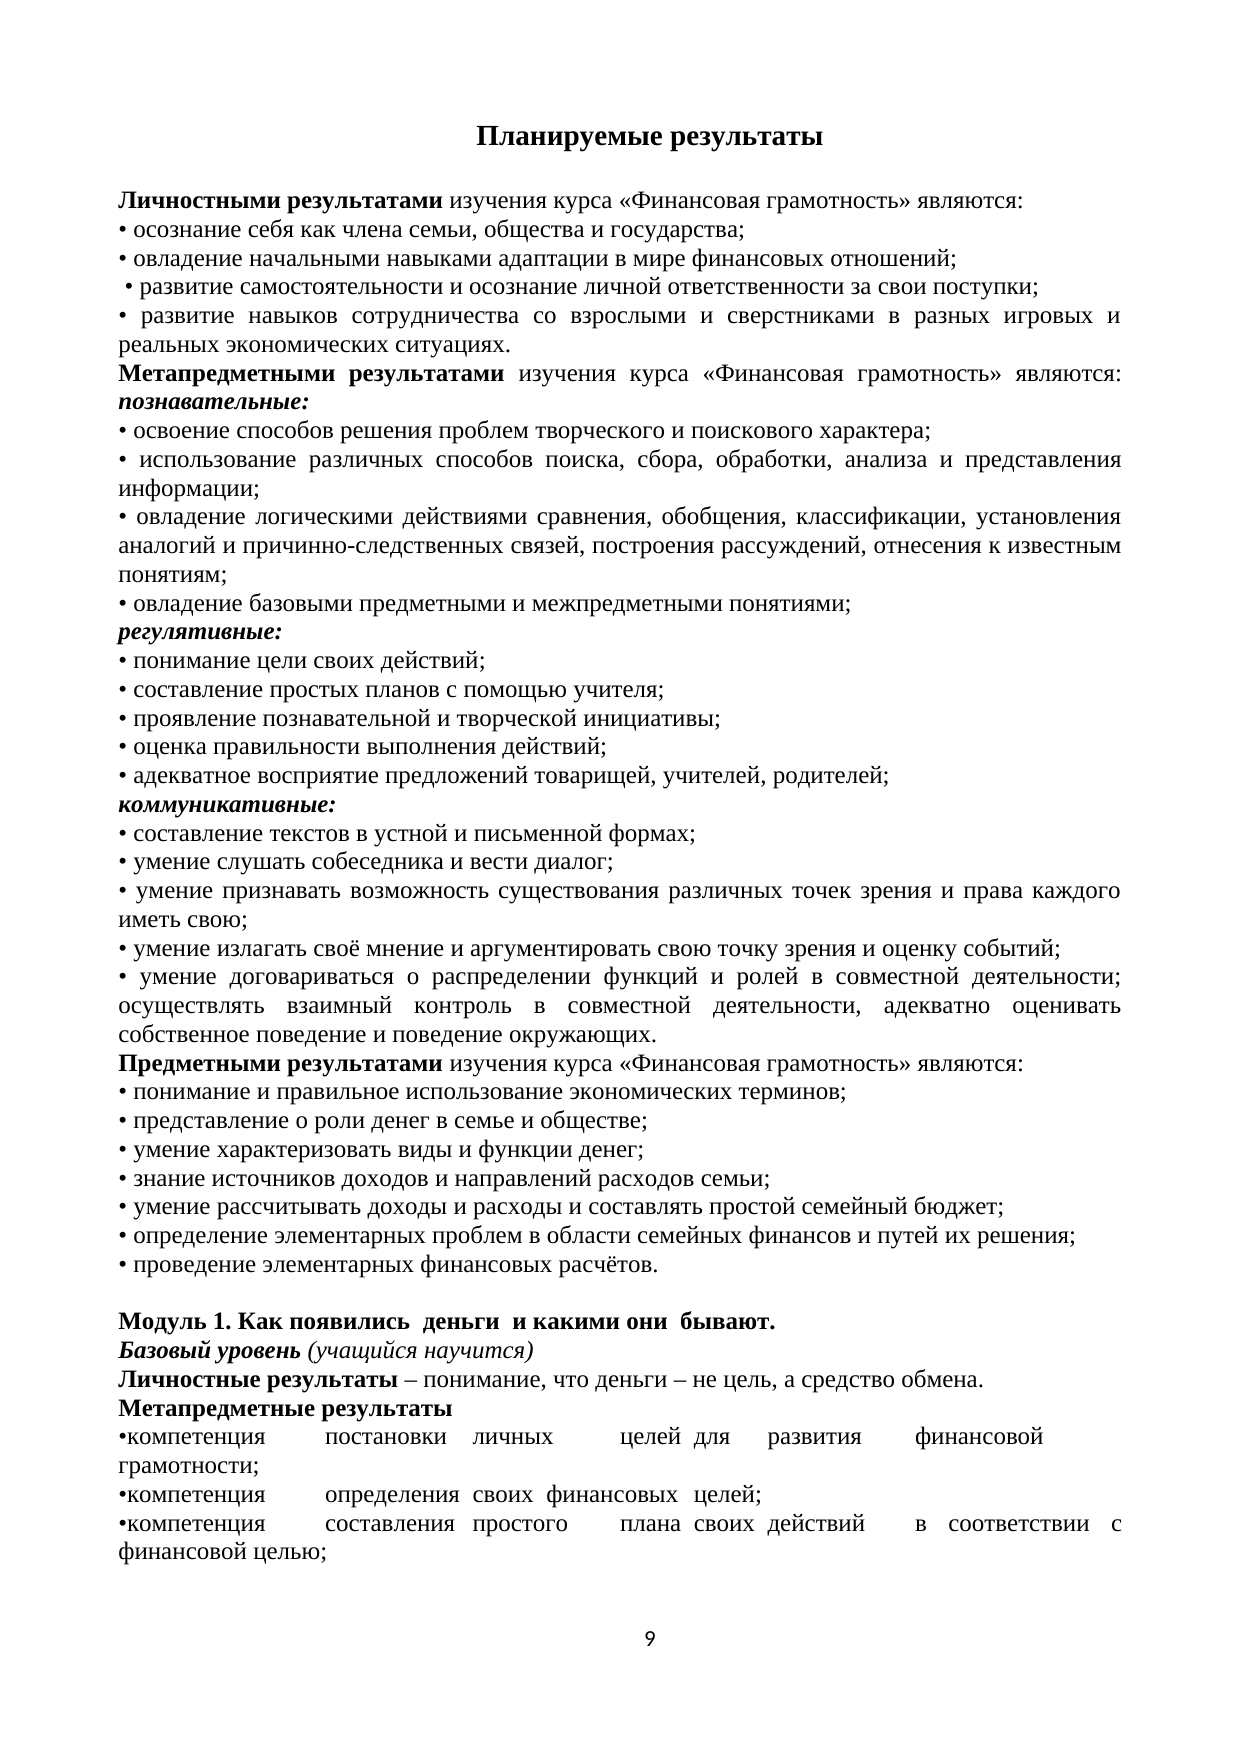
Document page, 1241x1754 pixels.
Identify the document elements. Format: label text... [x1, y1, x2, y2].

text Личностные результаты – понимание, что деньги – не цель, а средство обмена. [118, 1364, 1122, 1393]
text • знание источников доходов и направлений расходов семьи; [118, 1163, 1122, 1191]
text • понимание цели своих действий; [118, 645, 1122, 674]
text • умение договариваться о распределении функций и ролей в совместной деятельности; осуществлять взаимный контроль в совместной деятельности, адекватно оценивать собственное поведение и поведение окружающих. [118, 961, 1122, 1048]
text • составление текстов в устной и письменной формах; [118, 818, 1122, 846]
text • осознание себя как члена семьи, общества и государства; [118, 214, 1122, 243]
text • адекватное восприятие предложений товарищей, учителей, родителей; [118, 760, 1122, 789]
text • освоение способов решения проблем творческого и поискового характера; [118, 415, 1122, 444]
text • умение характеризовать виды и функции денег; [118, 1134, 1122, 1163]
text • умение признавать возможность существования различных точек зрения и права каждого иметь свою; [118, 875, 1122, 933]
text регулятивные: [118, 616, 1122, 645]
text •компетенция составления простого плана своих действий в соответствии с финансовой целью; [118, 1508, 1122, 1565]
text Личностными результатами изучения курса «Финансовая грамотность» являются: [118, 185, 1122, 214]
text коммуникативные: [118, 789, 1122, 818]
text • умение излагать своё мнение и аргументировать свою точку зрения и оценку событий; [118, 933, 1122, 961]
text Базовый уровень (учащийся научится) [118, 1335, 1122, 1364]
text • развитие самостоятельности и осознание личной ответственности за свои поступки; [118, 271, 1122, 300]
text • овладение базовыми предметными и межпредметными понятиями; [118, 588, 1122, 616]
text Модуль 1. Как появились деньги и какими они бывают. [118, 1306, 1122, 1335]
text • овладение логическими действиями сравнения, обобщения, классификации, установления аналогий и причинно-следственных связей, построения рассуждений, отнесения к известным понятиям; [118, 501, 1122, 588]
text • определение элементарных проблем в области семейных финансов и путей их решения; [118, 1220, 1122, 1249]
text • овладение начальными навыками адаптации в мире финансовых отношений; [118, 243, 1122, 271]
text • составление простых планов с помощью учителя; [118, 674, 1122, 703]
text •компетенция определения своих финансовых целей; [118, 1479, 1122, 1508]
text • оценка правильности выполнения действий; [118, 731, 1122, 760]
text • использование различных способов поиска, сбора, обработки, анализа и представления информации; [118, 444, 1122, 501]
text Метапредметные результаты [118, 1393, 1122, 1421]
text • умение рассчитывать доходы и расходы и составлять простой семейный бюджет; [118, 1191, 1122, 1220]
text •компетенция постановки личных целей для развития финансовой грамотности; [118, 1421, 1122, 1479]
text Предметными результатами изучения курса «Финансовая грамотность» являются: [118, 1048, 1122, 1076]
text • проявление познавательной и творческой инициативы; [118, 703, 1122, 731]
text Метапредметными результатами изучения курса «Финансовая грамотность» являются: познавательные: [118, 358, 1122, 415]
text • развитие навыков сотрудничества со взрослыми и сверстниками в разных игровых и реальных экономических ситуациях. [118, 300, 1122, 358]
text • представление о роли денег в семье и обществе; [118, 1105, 1122, 1134]
text • понимание и правильное использование экономических терминов; [118, 1076, 1122, 1105]
text Планируемые результаты [177, 118, 1122, 152]
text • умение слушать собеседника и вести диалог; [118, 846, 1122, 875]
text • проведение элементарных финансовых расчётов. [118, 1249, 1122, 1278]
